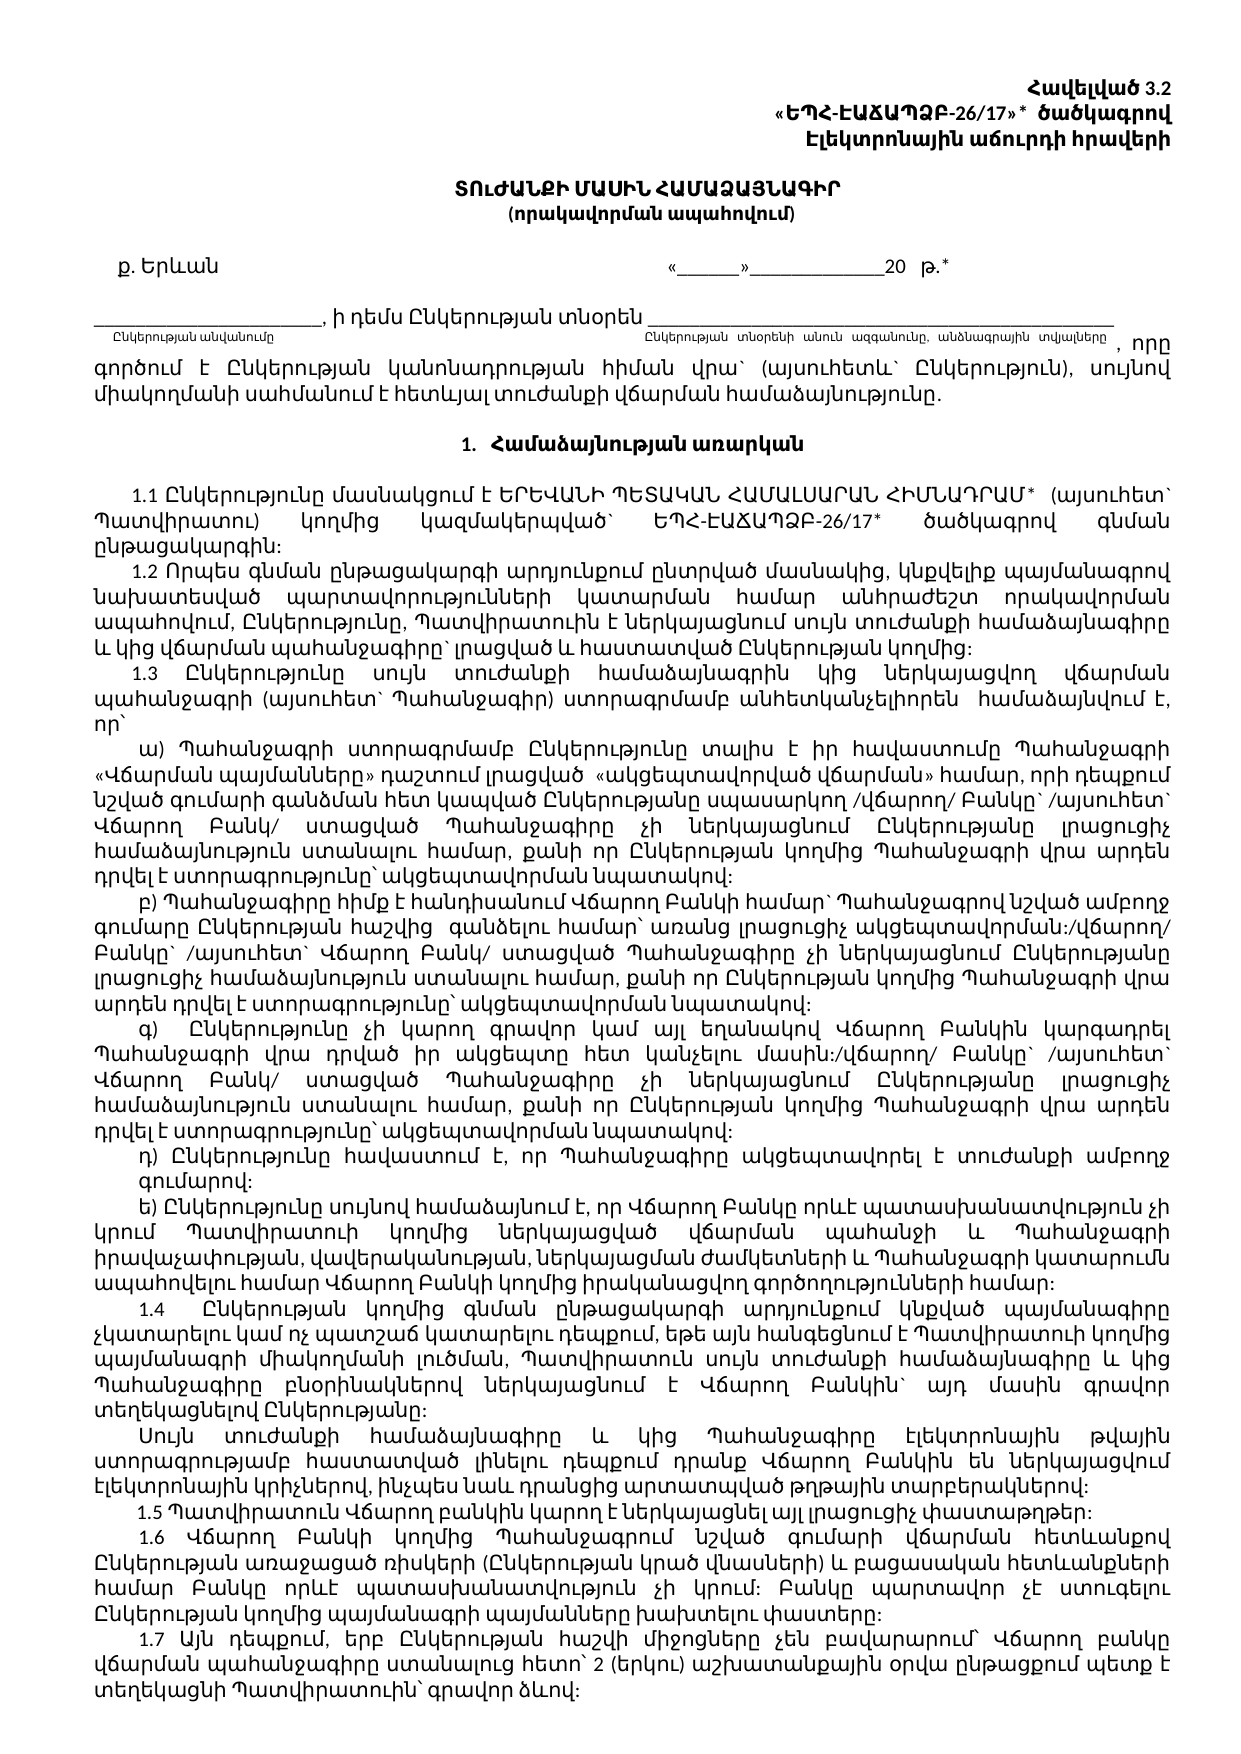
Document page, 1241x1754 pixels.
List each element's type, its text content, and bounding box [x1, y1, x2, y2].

text (որակավորման ապահովում) [94, 202, 1171, 225]
text Ընկերության անվանումը Ընկերության տնօրենի անուն ազգանունը, անձնագրային տվյալները , որը գործում է Ընկերության կանոնադրության հիման վրա` (այսուհետև` Ընկերություն), սույնով միակողմանի սահմանում է հետևյալ տուժանքի վճարման համաձայնությունը. [94, 330, 1171, 406]
text 1.4 Ընկերության կողմից գնման ընթացակարգի արդյունքում կնքված պայմանագիրը չկատարելու կամ ոչ պատշաճ կատարելու դեպքում, եթե այն հանգեցնում է Պատվիրատուի կողմից պայմանագրի միակողմանի լուծման, Պատվիրատուն սույն տուժանքի համաձայնագիրը և կից Պահանջագիրը բնօրինակներով ներկայացնում է Վճարող Բանկին` այդ մասին գրավոր տեղեկացնելով Ընկերությանը: [94, 1296, 1171, 1423]
text Էլեկտրոնային աճուրդի հրավերի [94, 126, 1171, 151]
text 1.3 Ընկերությունը սույն տուժանքի համաձայնագրին կից ներկայացվող վճարման պահանջագրի (այսուհետ` Պահանջագիր) ստորագրմամբ անհետկանչելիորեն համաձայնվում է, որ՝ [94, 660, 1171, 737]
text Սույն տուժանքի համաձայնագիրը և կից Պահանջագիրը էլեկտրոնային թվային ստորագրությամբ հաստատված լինելու դեպքում դրանք Վճարող Բանկին են ներկայացվում էլեկտրոնային կրիչներով, ինչպես նաև դրանցից արտատպված թղթային տարբերակներով: [94, 1423, 1171, 1499]
text 1.5 Պատվիրատուն Վճարող բանկին կարող է ներկայացնել այլ լրացուցիչ փաստաթղթեր: [94, 1499, 1171, 1524]
text 1. Համաձայնության առարկան [94, 432, 1171, 457]
text 1.2 Որպես գնման ընթացակարգի արդյունքում ընտրված մասնակից, կնքվելիք պայմանագրով նախատեսված պարտավորությունների կատարման համար անհրաժեշտ որակավորման ապահովում, Ընկերությունը, Պատվիրատուին է ներկայացնում սույն տուժանքի համաձայնագիրը և կից վճարման պահանջագիրը` լրացված և հաստատված Ընկերության կողմից: [94, 559, 1171, 660]
text 1.6 Վճարող Բանկի կողմից Պահանջագրում նշված գումարի վճարման հետևանքով Ընկերության առաջացած ռիսկերի (Ընկերության կրած վնասների) և բացասական հետևանքների համար Բանկը որևէ պատասխանատվություն չի կրում: Բանկը պարտավոր չէ ստուգելու Ընկերության կողմից պայմանագրի պայմանները խախտելու փաստերը: [94, 1524, 1171, 1626]
text 1.1 Ընկերությունը մասնակցում է ԵՐԵՎԱՆԻ ՊԵՏԱԿԱՆ ՀԱՄԱԼՍԱՐԱՆ ՀԻՄՆԱԴՐԱՄ* (այսուհետ` Պատվիրատու) կողմից կազմակերպված` ԵՊՀ-ԷԱՃԱՊՁԲ-26/17* ծածկագրով գնման ընթացակարգին: [94, 482, 1171, 559]
text բ) Պահանջագիրը հիմք է հանդիսանում Վճարող Բանկի համար` Պահանջագրով նշված ամբողջ գումարը Ընկերության հաշվից գանձելու համար՝ առանց լրացուցիչ ակցեպտավորման:/վճարող/ Բանկը` /այսուհետ` Վճարող Բանկ/ ստացված Պահանջագիրը չի ներկայացնում Ընկերությանը լրացուցիչ համաձայնություն ստանալու համար, քանի որ Ընկերության կողմից Պահանջագրի վրա արդեն դրվել է ստորագրությունը՝ ակցեպտավորման նպատակով: [94, 889, 1171, 1016]
text Հավելված 3.2 [94, 75, 1171, 100]
text ՏՈւԺԱՆՔԻ ՄԱՍԻՆ ՀԱՄԱՁԱՅՆԱԳԻՐ [94, 177, 1171, 202]
text 1.7 Այն դեպքում, երբ Ընկերության հաշվի միջոցները չեն բավարարում՝ Վճարող բանկը վճարման պահանջագիրը ստանալուց հետո՝ 2 (երկու) աշխատանքային օրվա ընթացքում պետք է տեղեկացնի Պատվիրատուին՝ գրավոր ձևով: [94, 1626, 1171, 1702]
text ք. Երևան «______»_____________20 թ.* [94, 254, 1171, 279]
text ______________________, ի դեմս Ընկերության տնօրեն _____________________________________________ [94, 304, 1171, 330]
text գ) Ընկերությունը չի կարող գրավոր կամ այլ եղանակով Վճարող Բանկին կարգադրել Պահանջագրի վրա դրված իր ակցեպտը հետ կանչելու մասին:/վճարող/ Բանկը` /այսուհետ` Վճարող Բանկ/ ստացված Պահանջագիրը չի ներկայացնում Ընկերությանը լրացուցիչ համաձայնություն ստանալու համար, քանի որ Ընկերության կողմից Պահանջագրի վրա արդեն դրվել է ստորագրությունը՝ ակցեպտավորման նպատակով: [94, 1016, 1171, 1143]
text դ) Ընկերությունը հավաստում է, որ Պահանջագիրը ակցեպտավորել է տուժանքի ամբողջ գումարով: [138, 1143, 1171, 1194]
text ե) Ընկերությունը սույնով համաձայնում է, որ Վճարող Բանկը որևէ պատասխանատվություն չի կրում Պատվիրատուի կողմից ներկայացված վճարման պահանջի և Պահանջագրի իրավաչափության, վավերականության, ներկայացման ժամկետների և Պահանջագրի կատարումն ապահովելու համար Վճարող Բանկի կողմից իրականացվող գործողությունների համար: [94, 1194, 1171, 1296]
text «ԵՊՀ-ԷԱՃԱՊՁԲ-26/17»* ծածկագրով [94, 100, 1171, 126]
text ա) Պահանջագրի ստորագրմամբ Ընկերությունը տալիս է իր հավաստումը Պահանջագրի «Վճարման պայմանները» դաշտում լրացված «ակցեպտավորված վճարման» համար, որի դեպքում նշված գումարի գանձման հետ կապված Ընկերությանը սպասարկող /վճարող/ Բանկը` /այսուհետ` Վճարող Բանկ/ ստացված Պահանջագիրը չի ներկայացնում Ընկերությանը լրացուցիչ համաձայնություն ստանալու համար, քանի որ Ընկերության կողմից Պահանջագրի վրա արդեն դրվել է ստորագրությունը՝ ակցեպտավորման նպատակով: [94, 737, 1171, 889]
